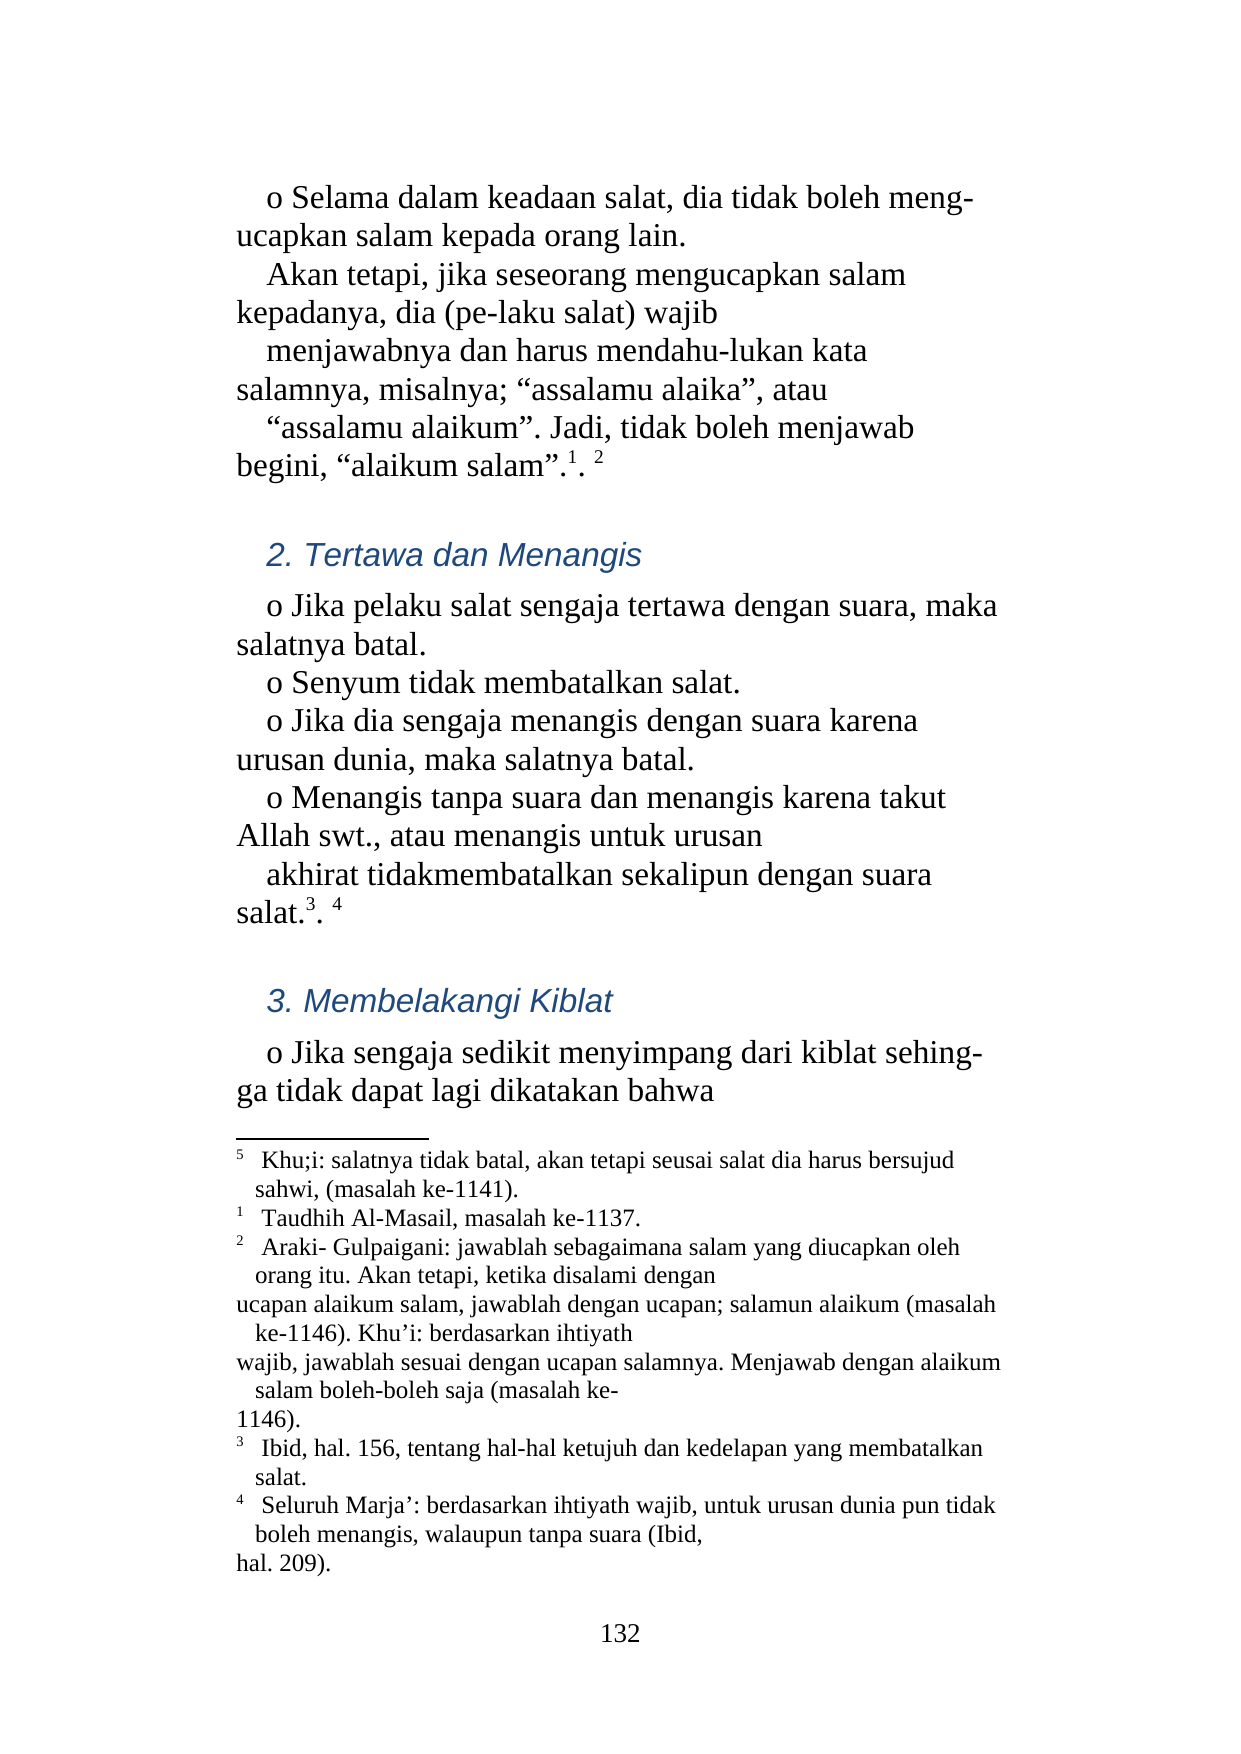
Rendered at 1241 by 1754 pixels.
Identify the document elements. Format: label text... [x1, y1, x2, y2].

text o Jika dia sengaja menangis dengan suara karena urusan dunia, maka salatnya batal. [236, 701, 1004, 777]
text Akan tetapi, jika seseorang mengucapkan salam kepadanya, dia (pe-laku salat) wajib [236, 254, 1004, 331]
text o Jika sengaja sedikit menyimpang dari kiblat sehing-ga tidak dapat lagi dikatakan bahwa [236, 1032, 1004, 1109]
text o Menangis tanpa suara dan menangis karena takut Allah swt., atau menangis untuk urusan [236, 777, 1004, 854]
text menjawabnya dan harus mendahu-lukan kata salamnya, misalnya; “assalamu alaika”, atau [236, 331, 1004, 407]
text o Senyum tidak membatalkan salat. [236, 662, 1004, 701]
text akhirat tidakmembatalkan sekalipun dengan suara salat.. [236, 854, 1004, 931]
subtitle 2. Tertawa dan Menangis [236, 535, 1004, 573]
text “assalamu alaikum”. Jadi, tidak boleh menjawab begini, “alaikum salam”.. [236, 407, 1004, 484]
subtitle 3. Membelakangi Kiblat [236, 981, 1004, 1020]
text o Jika pelaku salat sengaja tertawa dengan suara, maka salatnya batal. [236, 586, 1004, 662]
text o Selama dalam keadaan salat, dia tidak boleh meng-ucapkan salam kepada orang lain. [236, 177, 1004, 254]
